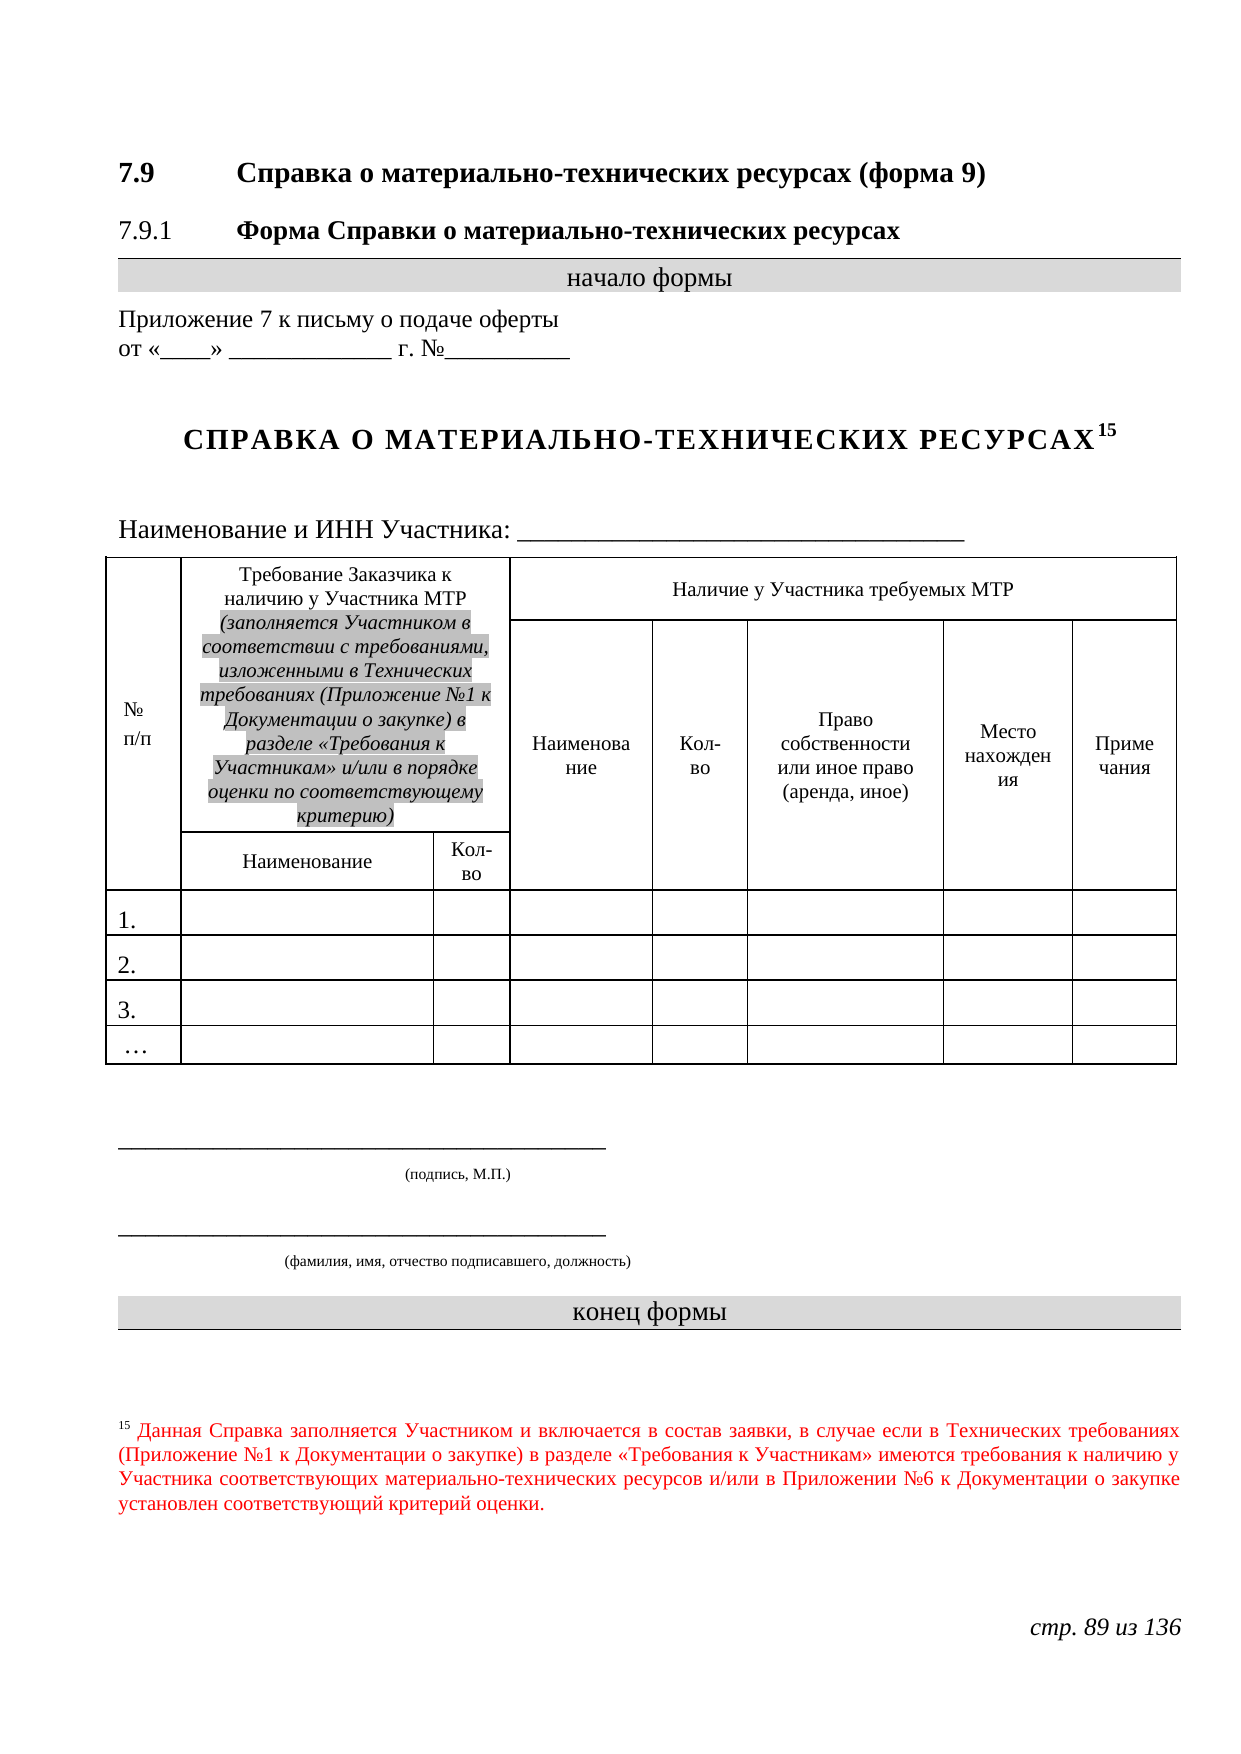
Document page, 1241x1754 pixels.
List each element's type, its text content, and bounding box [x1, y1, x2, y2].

table_cell [748, 1026, 943, 1063]
table_cell [107, 981, 180, 1024]
text Приложение 7 к письму о подаче оферты от «____» _____________ г. №__________ [118, 304, 1181, 362]
table_cell [182, 891, 433, 934]
text Наименование и ИНН Участника: _________________________________ [118, 513, 1181, 544]
table_cell [1073, 1026, 1176, 1063]
table_cell Наименование [511, 621, 652, 889]
table_cell [944, 936, 1072, 979]
table_cell … [107, 1026, 180, 1063]
table_cell [182, 936, 433, 979]
text Справка о материально-технических ресурсах [118, 418, 1181, 457]
table_cell [511, 891, 652, 934]
subtitle Справка о материально-технических ресурсах (форма 9) [118, 156, 1181, 189]
text ____________________________________ [118, 1121, 1181, 1152]
text конец формы [118, 1296, 1181, 1329]
table_cell [107, 891, 180, 934]
table_cell [653, 891, 747, 934]
table_cell [653, 1026, 747, 1063]
table_cell [511, 981, 652, 1024]
table_cell [748, 981, 943, 1024]
table_header № п/п [107, 558, 180, 889]
table_cell [748, 891, 943, 934]
table_cell Примечания [1073, 621, 1176, 889]
table_cell [434, 1026, 509, 1063]
text (фамилия, имя, отчество подписавшего, должность) [118, 1252, 797, 1283]
table_cell [434, 891, 509, 934]
table_header Требование Заказчика к наличию у Участника МТР (заполняется Участником в соответствии с требованиями, изложенными в Технических требованиях (Приложение №1 к Документации о закупке) в разделе «Требования к Участникам» и/или в порядке оценки по соответствующему критерию) [182, 558, 509, 831]
table_cell [511, 1026, 652, 1063]
table_cell [944, 891, 1072, 934]
table_cell [653, 936, 747, 979]
table_cell [511, 936, 652, 979]
table_cell [434, 981, 509, 1024]
text (подпись, М.П.) [118, 1164, 797, 1196]
table_cell [653, 981, 747, 1024]
table_cell [944, 1026, 1072, 1063]
table_cell Наименование [182, 833, 433, 889]
table_header Наличие у Участника требуемых МТР [511, 558, 1176, 619]
table_cell [944, 981, 1072, 1024]
table_cell Право собственности или иное право (аренда, иное) [748, 621, 943, 889]
table_cell [107, 936, 180, 979]
table_cell [748, 936, 943, 979]
table_cell [434, 936, 509, 979]
table_cell Место нахождения [944, 621, 1072, 889]
table_cell [1073, 936, 1176, 979]
table_cell [182, 981, 433, 1024]
table_cell [182, 1026, 433, 1063]
table_cell [1073, 891, 1176, 934]
text Форма Справки о материально-технических ресурсах [118, 214, 1181, 245]
table_cell Кол-во [653, 621, 747, 889]
text ____________________________________ [118, 1208, 1181, 1239]
table_cell [1073, 981, 1176, 1024]
text начало формы [118, 259, 1181, 292]
table_cell Кол-во [434, 833, 509, 889]
